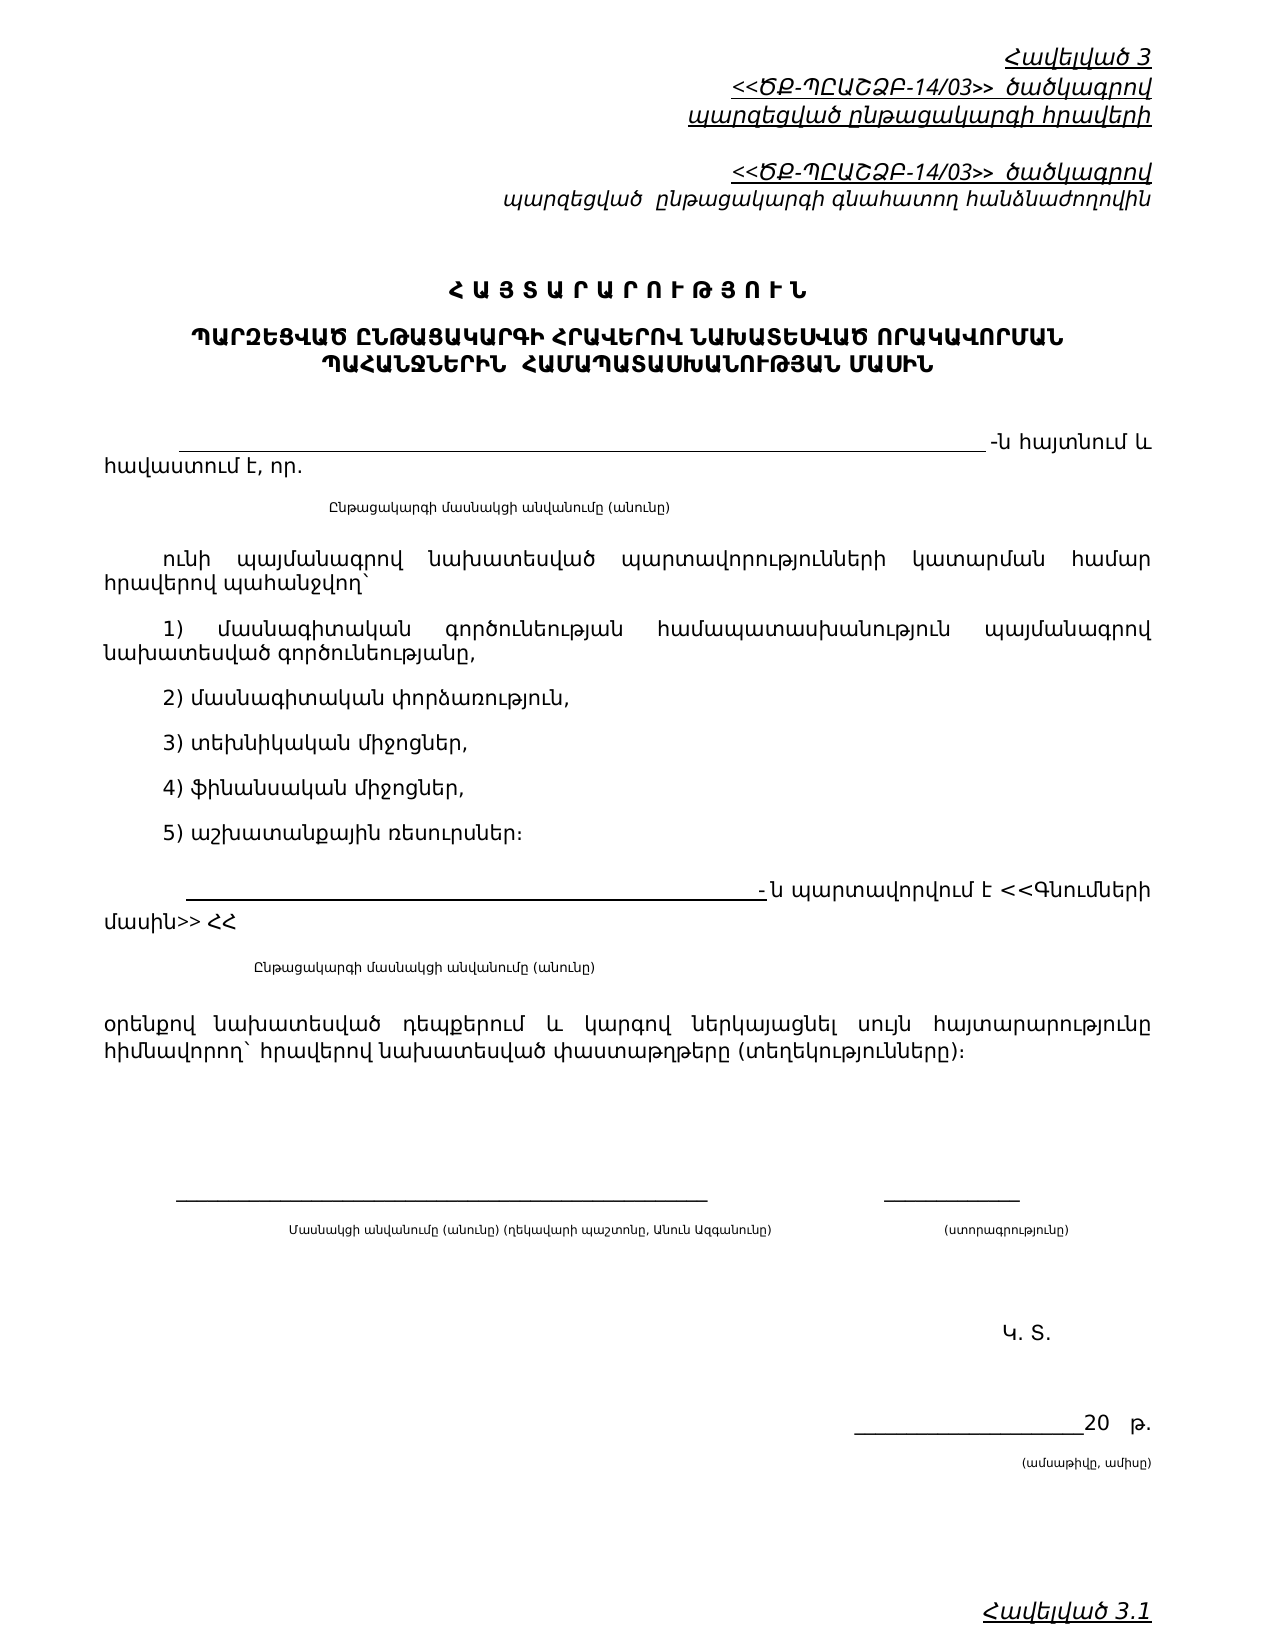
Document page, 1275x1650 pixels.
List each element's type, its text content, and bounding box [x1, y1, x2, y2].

text <<ԾՔ-ՊԸԱՇՁԲ-14/03>> ծածկագրով [103, 156, 1152, 187]
text (ամսաթիվը, ամիսը) [103, 1456, 1152, 1480]
text -ն պարտավորվում է <<Գնումների մասին>> ՀՀ [103, 878, 1152, 935]
text 4) ֆինանսական միջոցներ, [103, 776, 1152, 800]
text -ն հայտնում և հավաստում է, որ. [103, 428, 1152, 479]
text 1) մասնագիտական գործունեության համապատասխանություն պայմանագրով նախատեսված գործունեությանը, [103, 617, 1152, 665]
text 2) մասնագիտական փորձառություն, [103, 686, 1152, 710]
text ՊԱՐԶԵՑՎԱԾ ԸՆԹԱՑԱԿԱՐԳԻ ՀՐԱՎԵՐՈՎ ՆԱԽԱՏԵՍՎԱԾ ՈՐԱԿԱՎՈՐՄԱՆ ՊԱՀԱՆՋՆԵՐԻՆ ՀԱՄԱՊԱՏԱՍԽԱՆՈՒԹՅԱՆ ՄԱՍԻՆ [103, 324, 1152, 378]
text 5) աշխատանքային ռեսուրսներ։ [103, 821, 1152, 846]
text Հավելված 3.1 [103, 1598, 1152, 1625]
text <<ԾՔ-ՊԸԱՇՁԲ-14/03>> ծածկագրով [103, 71, 1152, 102]
text օրենքով նախատեսված դեպքերում և կարգով ներկայացնել սույն հայտարարությունը հիմնավորող` հրավերով նախատեսված փաստաթղթերը (տեղեկությունները)։ [103, 1012, 1152, 1064]
text Հավելված 3 [103, 44, 1152, 71]
text ունի պայմանագրով նախատեսված պարտավորությունների կատարման համար հրավերով պահանջվող` [103, 547, 1152, 596]
text Ընթացակարգի մասնակցի անվանումը (անունը) [103, 960, 1152, 987]
text Մասնակցի անվանումը (անունը) (ղեկավարի պաշտոնը, Անուն Ազգանունը) (ստորագրությունը) [103, 1223, 1152, 1248]
text ______________________20 թ. [103, 1411, 1152, 1435]
text Կ. Տ. [103, 1321, 1152, 1345]
text Հ Ա Յ Տ Ա Ր Ա Ր Ո Ւ Թ Յ Ո Ւ Ն [103, 277, 1152, 304]
text Ընթացակարգի մասնակցի անվանումը (անունը) [253, 500, 1152, 526]
text 3) տեխնիկական միջոցներ, [103, 731, 1152, 755]
text պարզեցված ընթացակարգի հրավերի [103, 102, 1152, 129]
text պարզեցված ընթացակարգի գնահատող հանձնաժողովին [103, 187, 1152, 211]
text ___________________________________________________ _____________ [103, 1178, 1152, 1203]
